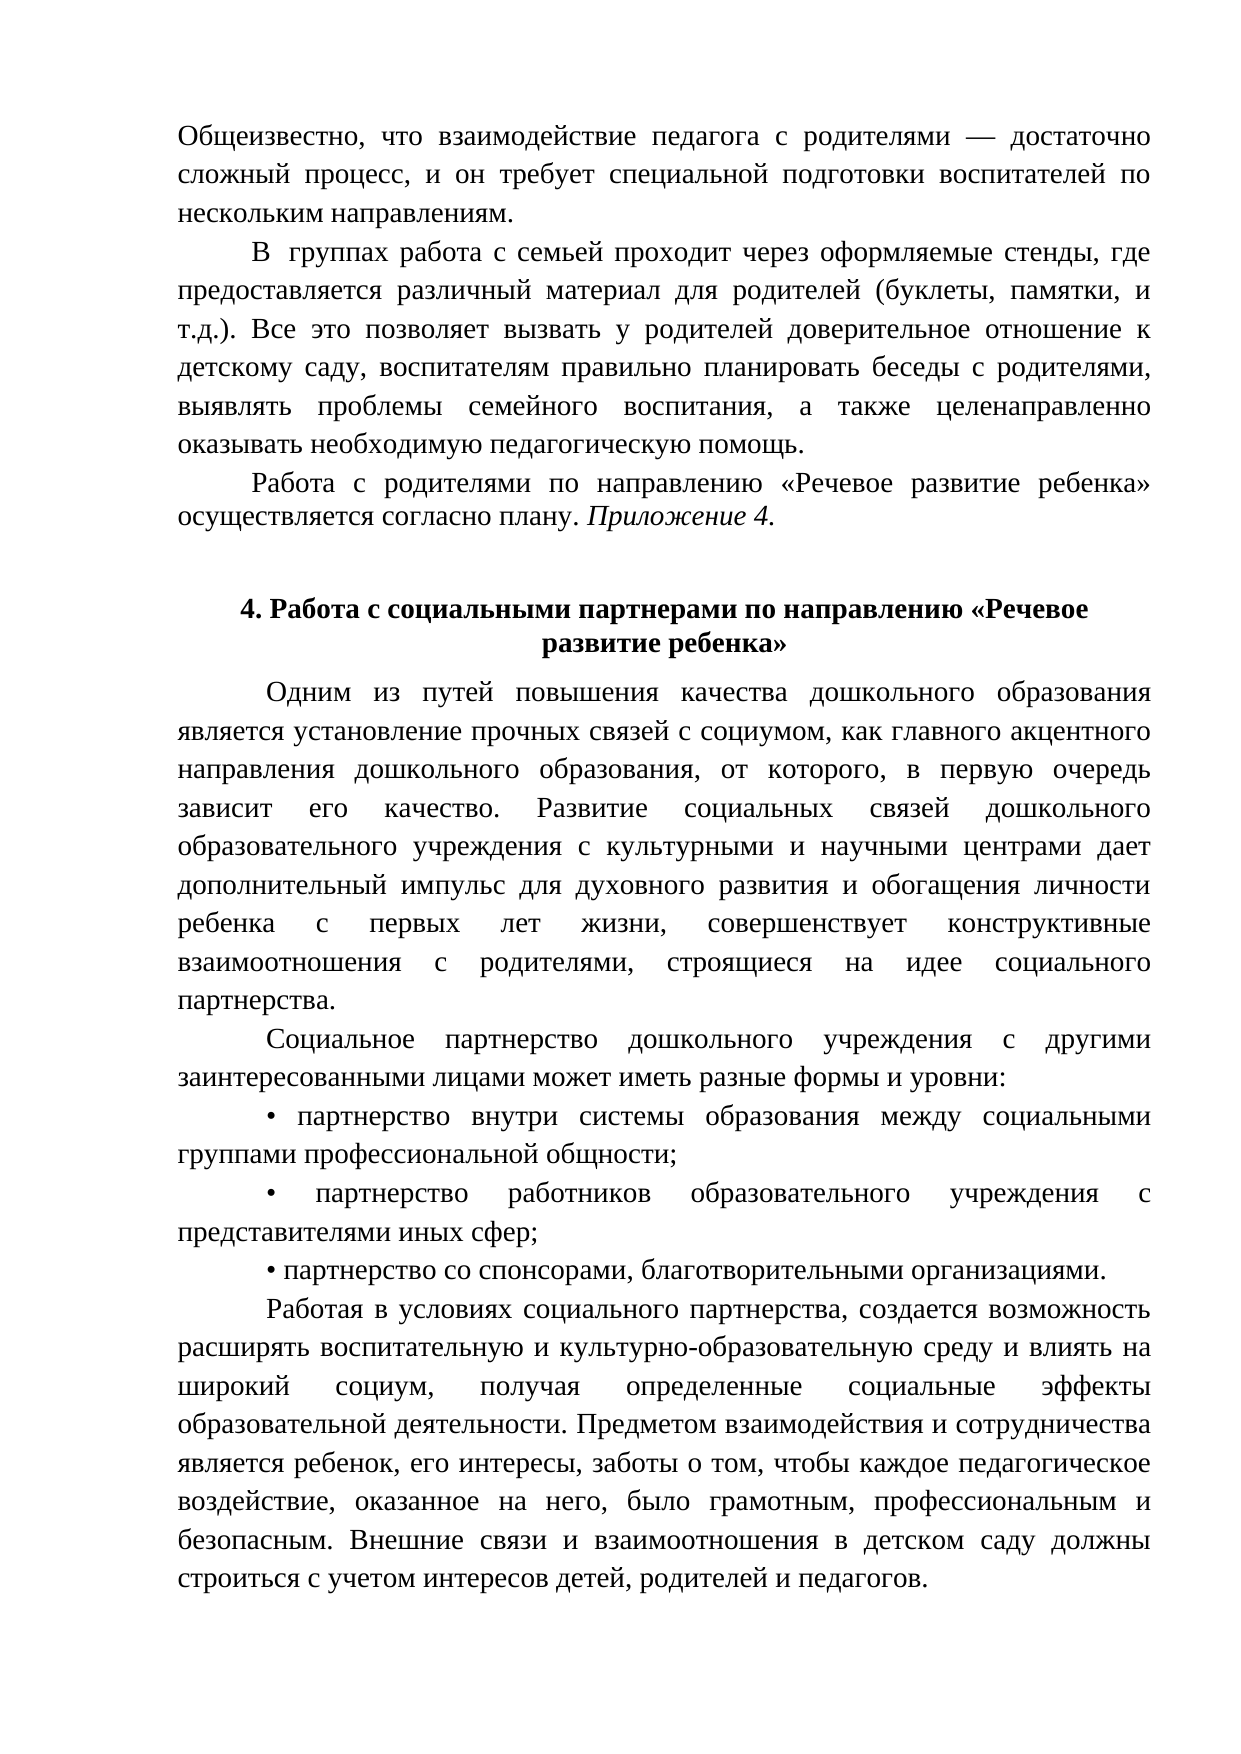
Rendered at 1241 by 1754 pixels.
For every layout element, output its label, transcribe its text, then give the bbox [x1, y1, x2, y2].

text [177, 118, 1152, 229]
text Социальное партнерство дошкольного учреждения с другими заинтересованными лицами может иметь разные формы и уровни: [177, 1021, 1152, 1093]
text Одним из путей повышения качества дошкольного образования является установление прочных связей с социумом, как главного акцентного направления дошкольного образования, от которого, в первую очередь зависит его качество. Развитие социальных связей дошкольного образовательного учреждения с культурными и научными центрами дает дополнительный импульс для духовного развития и обогащения личности ребенка с первых лет жизни, совершенствует конструктивные взаимоотношения с родителями, строящиеся на идее социального партнерства. [177, 674, 1152, 1016]
text Работа с родителями по направлению «Речевое развитие ребенка» осуществляется согласно плану. Приложение 4. [177, 465, 1152, 532]
text 4. Работа с социальными партнерами по направлению «Речевое развитие ребенка» [177, 591, 1152, 658]
text В группах работа с семьей проходит через оформляемые стенды, где предоставляется различный материал для родителей (буклеты, памятки, и т.д.). Все это позволяет вызвать у родителей доверительное отношение к детскому саду, воспитателям правильно планировать беседы с родителями, выявлять проблемы семейного воспитания, а также целенаправленно оказывать необходимую педагогическую помощь. [177, 234, 1152, 460]
text • партнерство внутри системы образования между социальными группами профессиональной общности; [177, 1098, 1152, 1170]
text • партнерство работников образовательного учреждения с представителями иных сфер; [177, 1175, 1152, 1247]
text Работая в условиях социального партнерства, создается возможность расширять воспитательную и культурно-образовательную среду и влиять на широкий социум, получая определенные социальные эффекты образовательной деятельности. Предметом взаимодействия и сотрудничества является ребенок, его интересы, заботы о том, чтобы каждое педагогическое воздействие, оказанное на него, было грамотным, профессиональным и безопасным. Внешние связи и взаимоотношения в детском саду должны строиться с учетом интересов детей, родителей и педагогов. [177, 1291, 1152, 1594]
text • партнерство со спонсорами, благотворительными организациями. [177, 1252, 1152, 1286]
